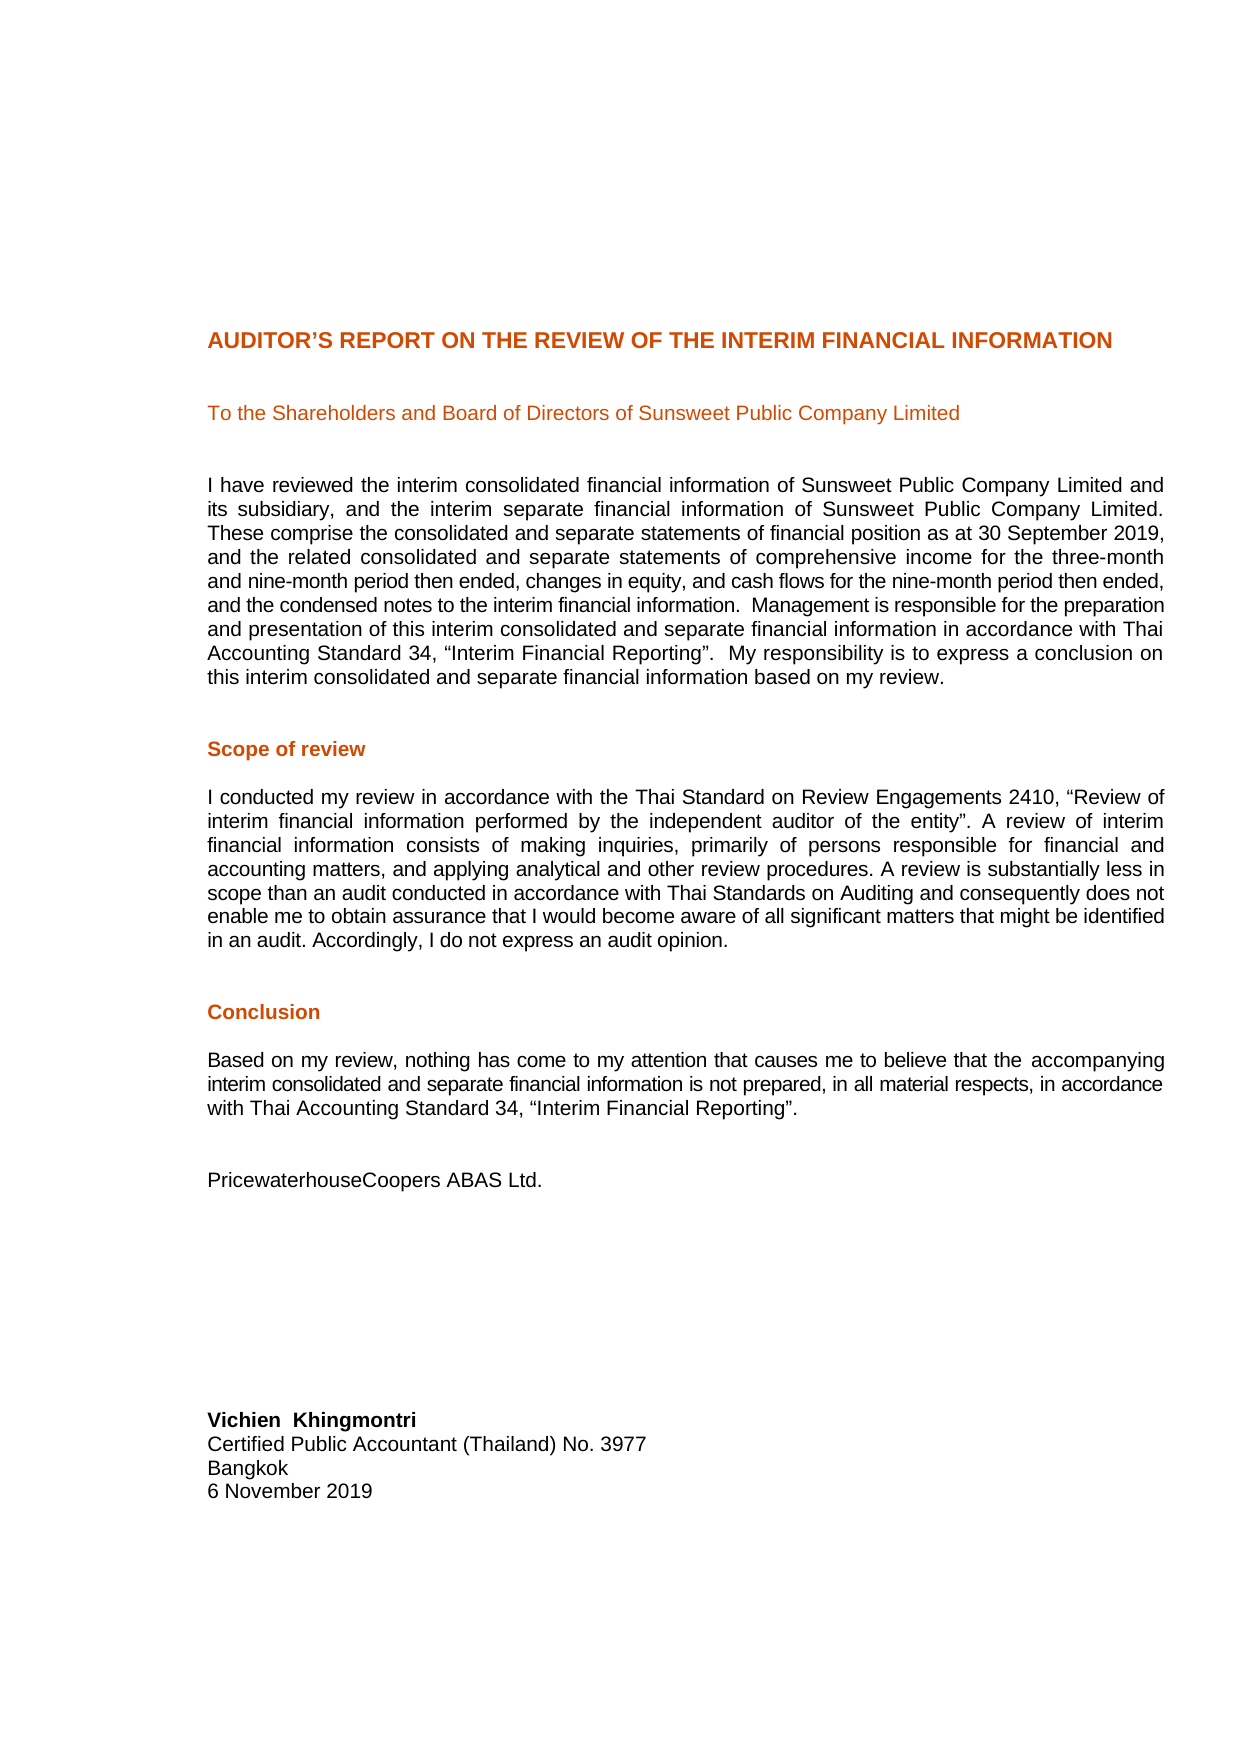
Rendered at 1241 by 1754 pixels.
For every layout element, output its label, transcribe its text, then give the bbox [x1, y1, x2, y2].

text Conclusion [207, 1000, 1165, 1024]
text PricewaterhouseCoopers ABAS Ltd. [207, 1168, 1165, 1192]
text 6 November 2019 [207, 1479, 1165, 1503]
text I have reviewed the interim consolidated financial information of Sunsweet Public Company Limited and its subsidiary, and the interim separate financial information of Sunsweet Public Company Limited. These comprise the consolidated and separate statements of financial position as at 30 September 2019, and the related consolidated and separate statements of comprehensive income for the three-month and nine-month period then ended, changes in equity, and cash flows for the nine-month period then ended, and the condensed notes to the interim financial information. Management is responsible for the preparation and presentation of this interim consolidated and separate financial information in accordance with Thai Accounting Standard 34, “Interim Financial Reporting”. My responsibility is to express a conclusion on this interim consolidated and separate financial information based on my review. [207, 473, 1165, 689]
text Based on my review, nothing has come to my attention that causes me to believe that the accompanying interim consolidated and separate financial information is not prepared, in all material respects, in accordance with Thai Accounting Standard 34, “Interim Financial Reporting”. [207, 1048, 1165, 1120]
text Vichien Khingmontri [207, 1407, 1165, 1431]
text Bangkok [207, 1455, 1165, 1479]
text AUDITOR’S REPORT ON THE REVIEW OF THE INTERIM FINANCIAL INFORMATION [207, 327, 1165, 353]
text To the Shareholders and Board of Directors of Sunsweet Public Company Limited [207, 401, 1165, 425]
text Certified Public Accountant (Thailand) No. 3977 [207, 1431, 1165, 1455]
text I conducted my review in accordance with the Thai Standard on Review Engagements 2410, “Review of interim financial information performed by the independent auditor of the entity”. A review of interim financial information consists of making inquiries, primarily of persons responsible for financial and accounting matters, and applying analytical and other review procedures. A review is substantially less in scope than an audit conducted in accordance with Thai Standards on Auditing and consequently does not enable me to obtain assurance that I would become aware of all significant matters that might be identified in an audit. Accordingly, I do not express an audit opinion. [207, 784, 1165, 952]
text Scope of review [207, 737, 1165, 761]
